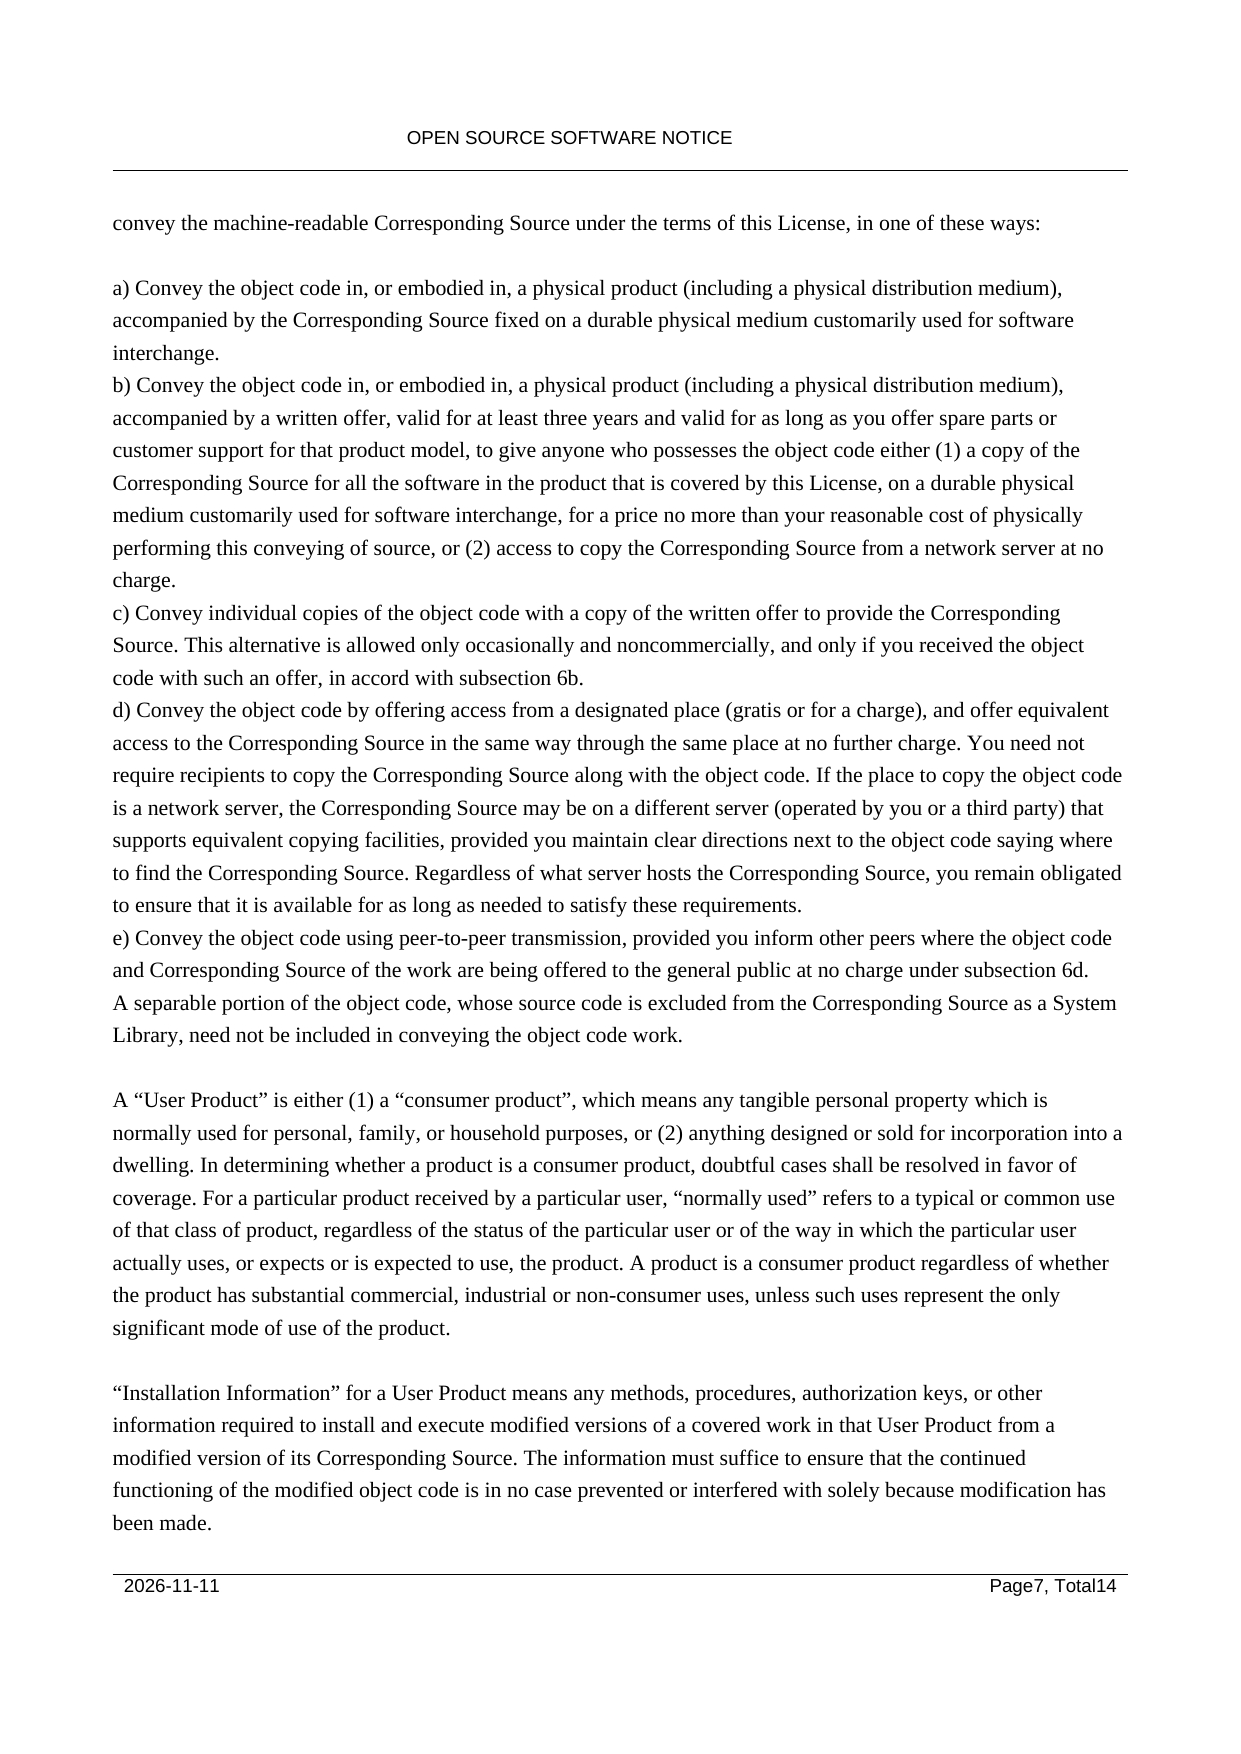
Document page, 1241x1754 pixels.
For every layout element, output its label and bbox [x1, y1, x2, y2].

text [112, 206, 1128, 1539]
